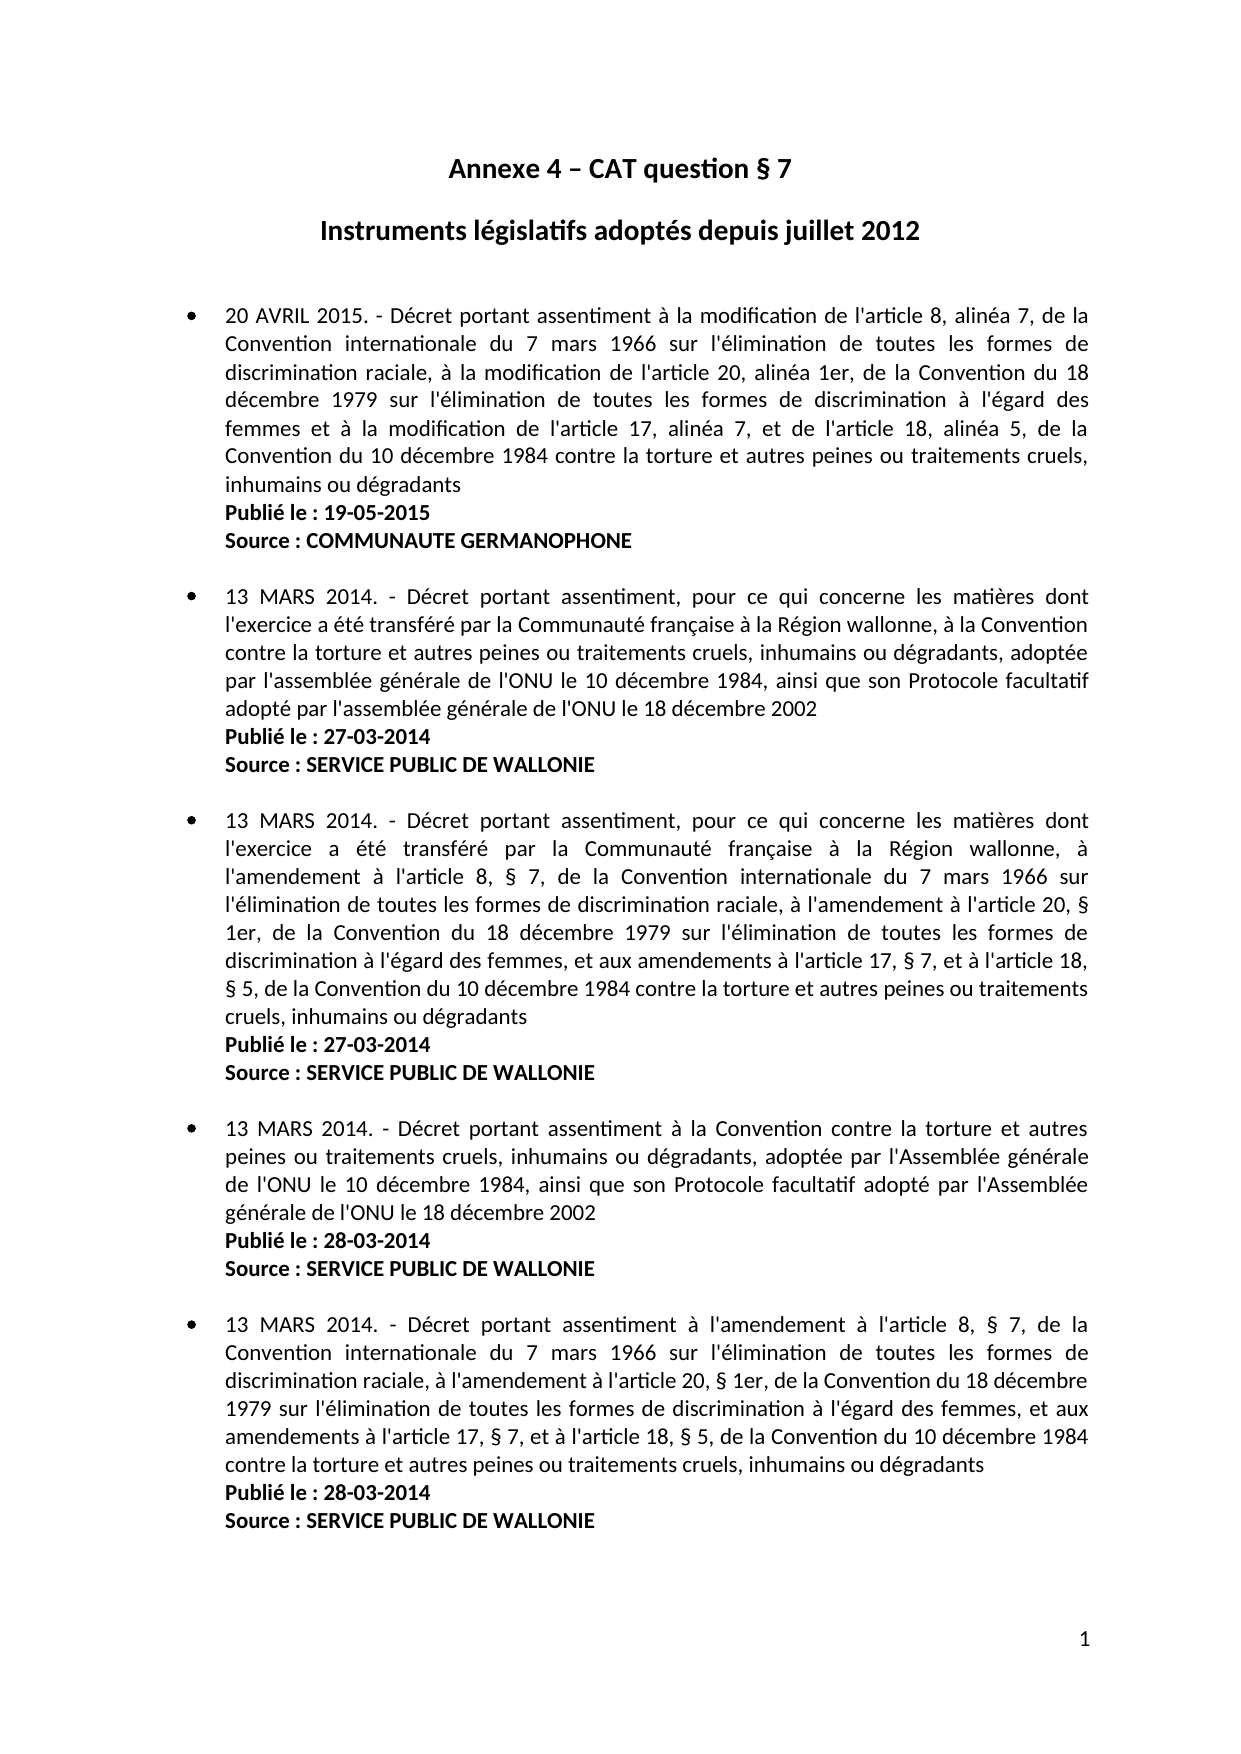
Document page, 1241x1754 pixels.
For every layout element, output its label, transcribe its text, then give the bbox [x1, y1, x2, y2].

list Source : SERVICE PUBLIC DE WALLONIE [225, 1058, 1090, 1086]
list Publié le : 27-03-2014 [225, 722, 1090, 750]
list 20 AVRIL 2015. - Décret portant assentiment à la modification de l'article 8, alinéa 7, de la Convention internationale du 7 mars 1966 sur l'élimination de toutes les formes de discrimination raciale, à la modification de l'article 20, alinéa 1er, de la Convention du 18 décembre 1979 sur l'élimination de toutes les formes de discrimination à l'égard des femmes et à la modification de l'article 17, alinéa 7, et de l'article 18, alinéa 5, de la Convention du 10 décembre 1984 contre la torture et autres peines ou traitements cruels, inhumains ou dégradants [187, 302, 1090, 498]
list Source : SERVICE PUBLIC DE WALLONIE [225, 1254, 1090, 1282]
text Instruments législatifs adoptés depuis juillet 2012 [150, 212, 1090, 247]
list Publié le : 27-03-2014 [225, 1030, 1090, 1058]
list 13 MARS 2014. - Décret portant assentiment à la Convention contre la torture et autres peines ou traitements cruels, inhumains ou dégradants, adoptée par l'Assemblée générale de l'ONU le 10 décembre 1984, ainsi que son Protocole facultatif adopté par l'Assemblée générale de l'ONU le 18 décembre 2002 [187, 1114, 1090, 1226]
list Publié le : 19-05-2015 [225, 498, 1090, 526]
list Source : COMMUNAUTE GERMANOPHONE [225, 526, 1090, 554]
list 13 MARS 2014. - Décret portant assentiment, pour ce qui concerne les matières dont l'exercice a été transféré par la Communauté française à la Région wallonne, à l'amendement à l'article 8, § 7, de la Convention internationale du 7 mars 1966 sur l'élimination de toutes les formes de discrimination raciale, à l'amendement à l'article 20, § 1er, de la Convention du 18 décembre 1979 sur l'élimination de toutes les formes de discrimination à l'égard des femmes, et aux amendements à l'article 17, § 7, et à l'article 18, § 5, de la Convention du 10 décembre 1984 contre la torture et autres peines ou traitements cruels, inhumains ou dégradants [187, 806, 1090, 1030]
text Annexe 4 – CAT question § 7 [150, 150, 1090, 186]
list Source : SERVICE PUBLIC DE WALLONIE [225, 1506, 1090, 1534]
list 13 MARS 2014. - Décret portant assentiment, pour ce qui concerne les matières dont l'exercice a été transféré par la Communauté française à la Région wallonne, à la Convention contre la torture et autres peines ou traitements cruels, inhumains ou dégradants, adoptée par l'assemblée générale de l'ONU le 10 décembre 1984, ainsi que son Protocole facultatif adopté par l'assemblée générale de l'ONU le 18 décembre 2002 [187, 582, 1090, 722]
list Publié le : 28-03-2014 [225, 1478, 1090, 1506]
list 13 MARS 2014. - Décret portant assentiment à l'amendement à l'article 8, § 7, de la Convention internationale du 7 mars 1966 sur l'élimination de toutes les formes de discrimination raciale, à l'amendement à l'article 20, § 1er, de la Convention du 18 décembre 1979 sur l'élimination de toutes les formes de discrimination à l'égard des femmes, et aux amendements à l'article 17, § 7, et à l'article 18, § 5, de la Convention du 10 décembre 1984 contre la torture et autres peines ou traitements cruels, inhumains ou dégradants [187, 1310, 1090, 1478]
list Publié le : 28-03-2014 [225, 1226, 1090, 1254]
list Source : SERVICE PUBLIC DE WALLONIE [225, 750, 1090, 778]
